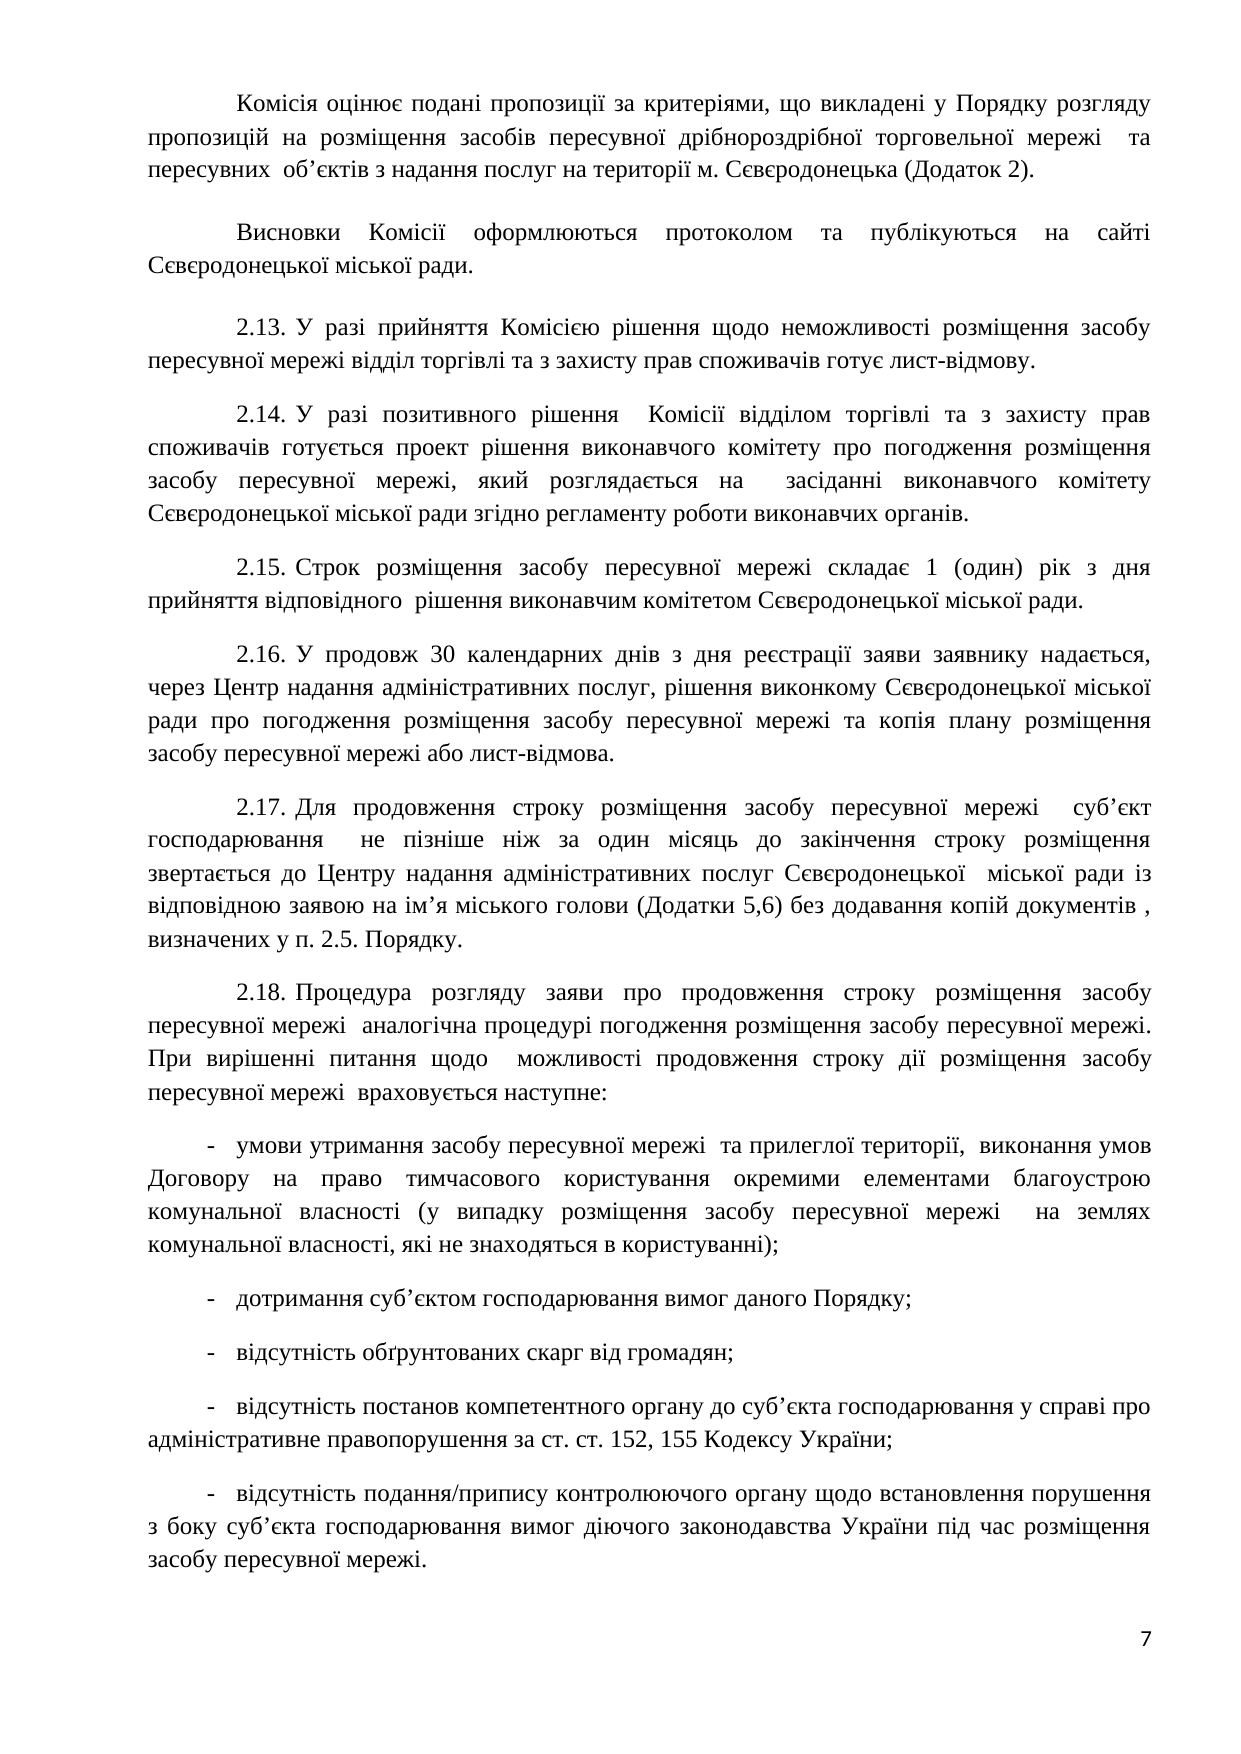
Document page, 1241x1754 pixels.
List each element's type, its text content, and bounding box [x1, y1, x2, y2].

text Висновки Комісії оформлюються протоколом та публікуються на сайті Сєвєродонецької міської ради. [148, 217, 1152, 278]
text - дотримання суб’єктом господарювання вимог даного Порядку; [148, 1283, 1152, 1312]
text - умови утримання засобу пересувної мережі та прилеглої території, виконання умов Договору на право тимчасового користування окремими елементами благоустрою комунальної власності (у випадку розміщення засобу пересувної мережі на землях комунальної власності, які не знаходяться в користуванні); [148, 1130, 1152, 1258]
text - відсутність подання/припису контролюючого органу щодо встановлення порушення з боку суб’єкта господарювання вимог діючого законодавства України під час розміщення засобу пересувної мережі. [148, 1478, 1152, 1573]
text 2.13. У разі прийняття Комісією рішення щодо неможливості розміщення засобу пересувної мережі відділ торгівлі та з захисту прав споживачів готує лист-відмову. [148, 312, 1152, 374]
text Комісія оцінює подані пропозиції за критеріями, що викладені у Порядку розгляду пропозицій на розміщення засобів пересувної дрібнороздрібної торговельної мережі та пересувних об’єктів з надання послуг на території м. Сєвєродонецька (Додаток 2). [148, 88, 1152, 183]
text - відсутність обґрунтованих скарг від громадян; [148, 1337, 1152, 1366]
text - відсутність постанов компетентного органу до суб’єкта господарювання у справі про адміністративне правопорушення за ст. ст. 152, 155 Кодексу України; [148, 1391, 1152, 1453]
text 2.14. У разі позитивного рішення Комісії відділом торгівлі та з захисту прав споживачів готується проект рішення виконавчого комітету про погодження розміщення засобу пересувної мережі, який розглядається на засіданні виконавчого комітету Сєвєродонецької міської ради згідно регламенту роботи виконавчих органів. [148, 399, 1152, 527]
text 2.18. Процедура розгляду заяви про продовження строку розміщення засобу пересувної мережі аналогічна процедурі погодження розміщення засобу пересувної мережі. При вирішенні питання щодо можливості продовження строку дії розміщення засобу пересувної мережі враховується наступне: [148, 977, 1152, 1105]
text 2.16. У продовж 30 календарних днів з дня реєстрації заяви заявнику надається, через Центр надання адміністративних послуг, рішення виконкому Сєвєродонецької міської ради про погодження розміщення засобу пересувної мережі та копія плану розміщення засобу пересувної мережі або лист-відмова. [148, 639, 1152, 766]
text 2.17. Для продовження строку розміщення засобу пересувної мережі суб’єкт господарювання не пізніше ніж за один місяць до закінчення строку розміщення звертається до Центру надання адміністративних послуг Сєвєродонецької міської ради із відповідною заявою на ім’я міського голови (Додатки 5,6) без додавання копій документів , визначених у п. 2.5. Порядку. [148, 792, 1152, 952]
text 2.15. Строк розміщення засобу пересувної мережі складає 1 (один) рік з дня прийняття відповідного рішення виконавчим комітетом Сєвєродонецької міської ради. [148, 552, 1152, 613]
